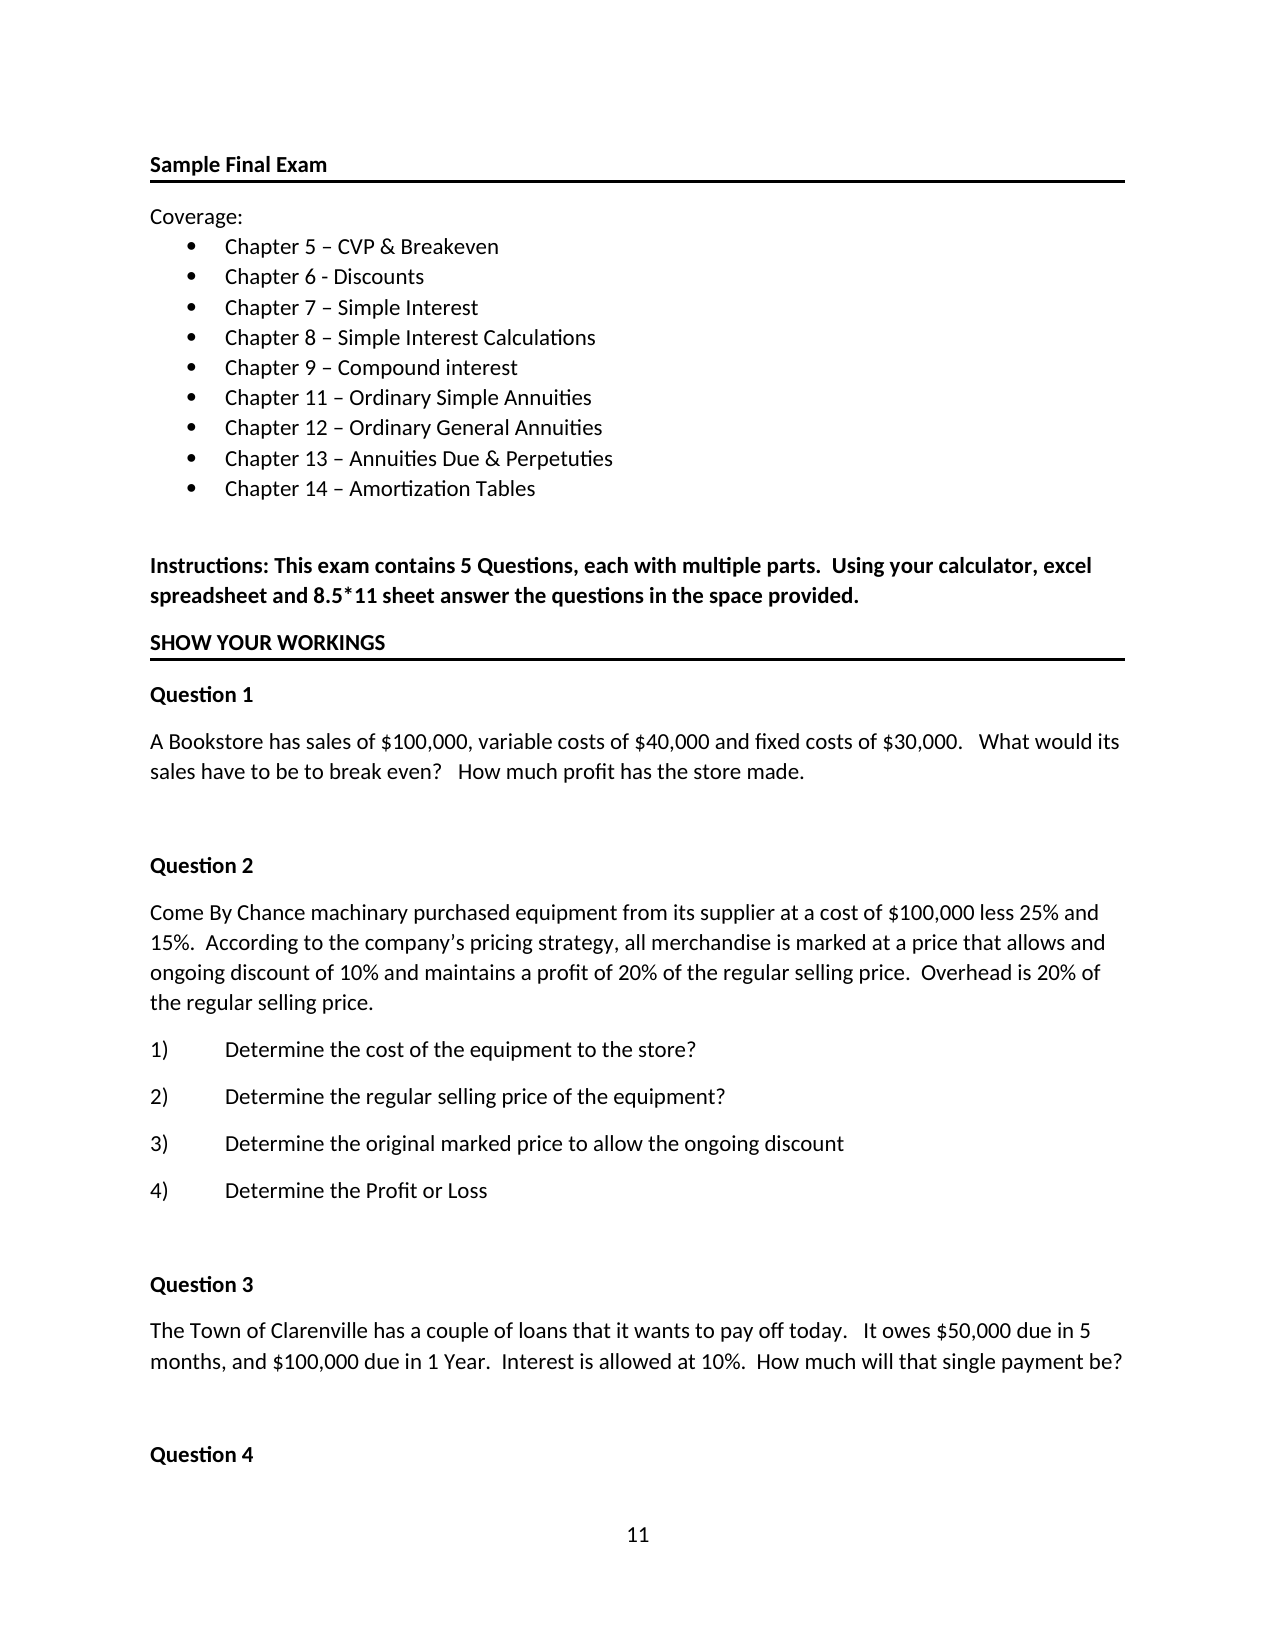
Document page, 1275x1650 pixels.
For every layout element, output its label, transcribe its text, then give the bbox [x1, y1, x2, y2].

list Chapter 6 - Discounts [187, 262, 1125, 291]
list Chapter 11 – Ordinary Simple Annuities [187, 383, 1125, 411]
text The Town of Clarenville has a couple of loans that it wants to pay off today. It owes $50,000 due in 5 months, and $100,000 due in 1 Year. Interest is allowed at 10%. How much will that single payment be? [150, 1317, 1125, 1375]
text 1) Determine the cost of the equipment to the store? [150, 1035, 1125, 1063]
list Chapter 5 – CVP & Breakeven [187, 232, 1125, 260]
text Question 1 [150, 680, 1125, 708]
text 4) Determine the Profit or Loss [150, 1176, 1125, 1204]
text 3) Determine the original marked price to allow the ongoing discount [150, 1129, 1125, 1157]
text Coverage: [150, 202, 1125, 230]
list Chapter 14 – Amortization Tables [187, 474, 1125, 502]
text Question 3 [150, 1270, 1125, 1298]
list Chapter 13 – Annuities Due & Perpetuties [187, 444, 1125, 472]
list Chapter 7 – Simple Interest [187, 293, 1125, 321]
text Sample Final Exam [150, 150, 1125, 180]
text 2) Determine the regular selling price of the equipment? [150, 1082, 1125, 1110]
text Come By Chance machinary purchased equipment from its supplier at a cost of $100,000 less 25% and 15%. According to the company’s pricing strategy, all merchandise is marked at a price that allows and ongoing discount of 10% and maintains a profit of 20% of the regular selling price. Overhead is 20% of the regular selling price. [150, 898, 1125, 1017]
list Chapter 9 – Compound interest [187, 353, 1125, 381]
text A Bookstore has sales of $100,000, variable costs of $40,000 and fixed costs of $30,000. What would its sales have to be to break even? How much profit has the store made. [150, 727, 1125, 785]
list Chapter 12 – Ordinary General Annuities [187, 413, 1125, 442]
list Chapter 8 – Simple Interest Calculations [187, 323, 1125, 351]
text SHOW YOUR WORKINGS [150, 628, 1125, 658]
text Instructions: This exam contains 5 Questions, each with multiple parts. Using your calculator, excel spreadsheet and 8.5*11 sheet answer the questions in the space provided. [150, 551, 1125, 609]
text Question 4 [150, 1441, 1125, 1469]
text Question 2 [150, 851, 1125, 879]
